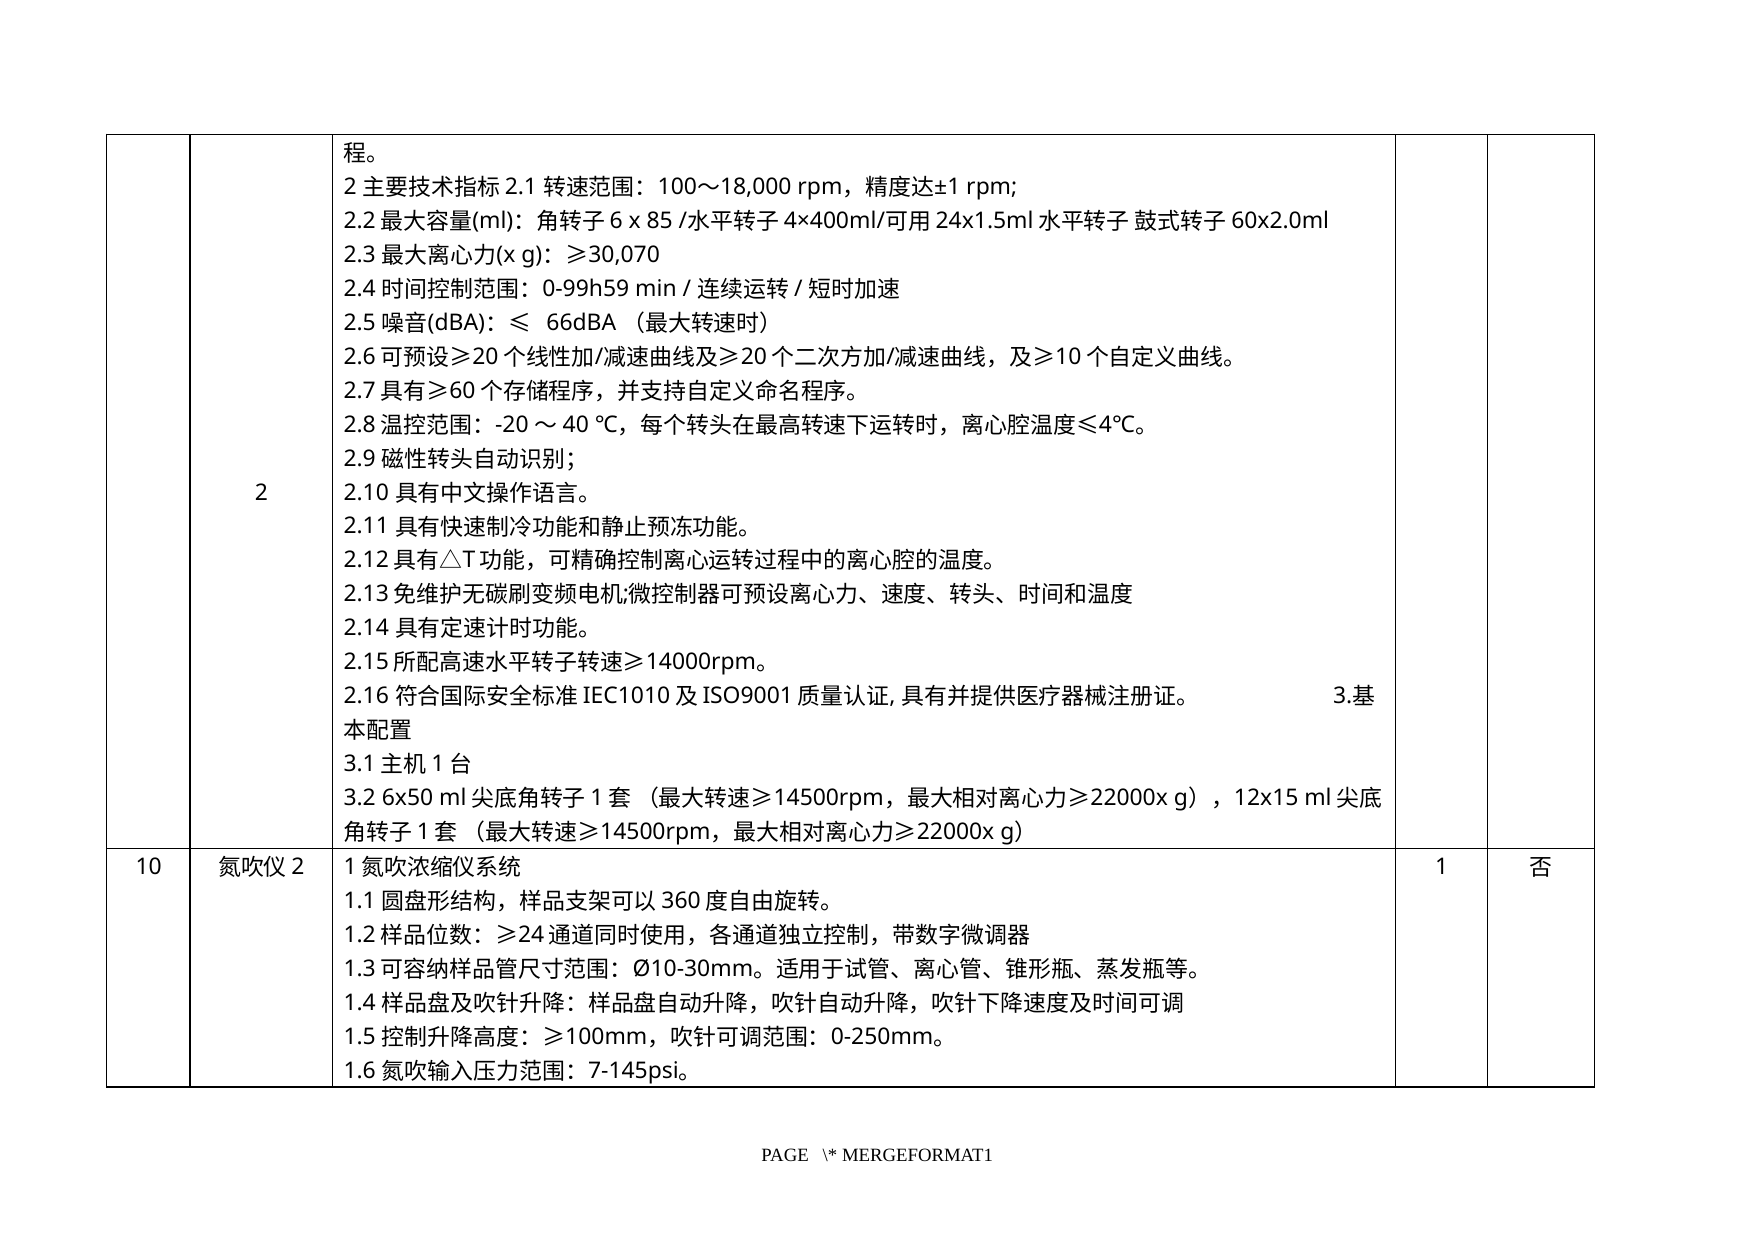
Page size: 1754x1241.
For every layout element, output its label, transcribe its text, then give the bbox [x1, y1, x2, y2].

table_cell 冷冻离心机2 [191, 135, 332, 848]
table_cell 否 [1488, 135, 1594, 848]
table_cell 氮吹仪2 [191, 849, 332, 1086]
table_cell 否 [1488, 849, 1594, 1086]
table_cell 1 [1396, 849, 1487, 1086]
table_cell 9 [107, 135, 189, 848]
table_cell 10 [107, 849, 189, 1086]
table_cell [333, 135, 1395, 848]
table_cell 1 [1396, 135, 1487, 848]
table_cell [333, 849, 1395, 1086]
